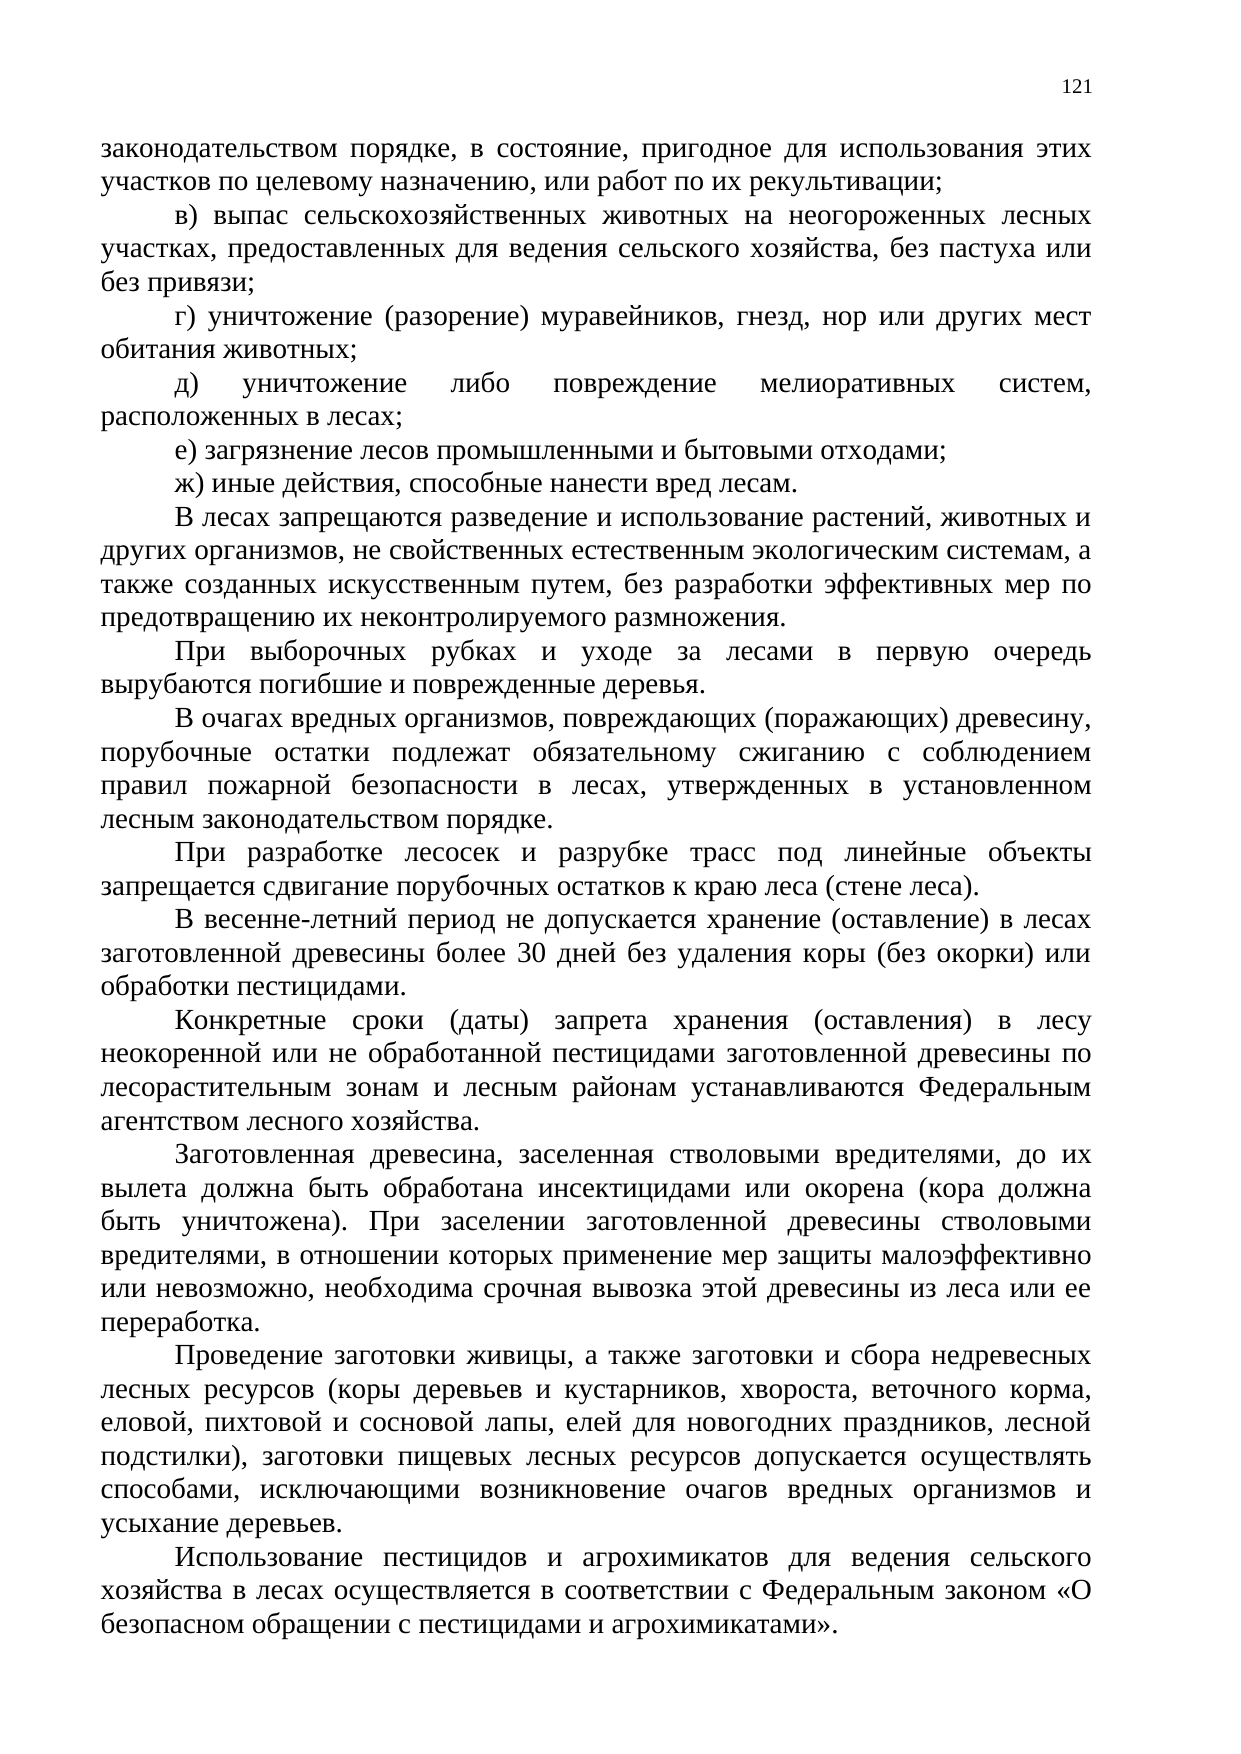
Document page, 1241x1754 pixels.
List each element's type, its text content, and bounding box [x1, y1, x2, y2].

text Проведение заготовки живицы, а также заготовки и сбора недревесных лесных ресурсов (коры деревьев и кустарников, хвороста, веточного корма, еловой, пихтовой и сосновой лапы, елей для новогодних праздников, лесной подстилки), заготовки пищевых лесных ресурсов допускается осуществлять способами, исключающими возникновение очагов вредных организмов и усыхание деревьев. [100, 1337, 1092, 1539]
text е) загрязнение лесов промышленными и бытовыми отходами; [100, 432, 1092, 465]
text В очагах вредных организмов, повреждающих (поражающих) древесину, порубочные остатки подлежат обязательному сжиганию с соблюдением правил пожарной безопасности в лесах, утвержденных в установленном лесным законодательством порядке. [100, 700, 1092, 834]
text При выборочных рубках и уходе за лесами в первую очередь вырубаются погибшие и поврежденные деревья. [100, 633, 1092, 700]
text Использование пестицидов и агрохимикатов для ведения сельского хозяйства в лесах осуществляется в соответствии с Федеральным законом «О безопасном обращении с пестицидами и агрохимикатами». [100, 1539, 1092, 1639]
text Конкретные сроки (даты) запрета хранения (оставления) в лесу неокоренной или не обработанной пестицидами заготовленной древесины по лесорастительным зонам и лесным районам устанавливаются Федеральным агентством лесного хозяйства. [100, 1002, 1092, 1136]
text д) уничтожение либо повреждение мелиоративных систем, расположенных в лесах; [100, 365, 1092, 432]
text В весенне-летний период не допускается хранение (оставление) в лесах заготовленной древесины более 30 дней без удаления коры (без окорки) или обработки пестицидами. [100, 901, 1092, 1002]
text В лесах запрещаются разведение и использование растений, животных и других организмов, не свойственных естественным экологическим системам, а также созданных искусственным путем, без разработки эффективных мер по предотвращению их неконтролируемого размножения. [100, 499, 1092, 633]
text ж) иные действия, способные нанести вред лесам. [100, 465, 1092, 499]
text При разработке лесосек и разрубке трасс под линейные объекты запрещается сдвигание порубочных остатков к краю леса (стене леса). [100, 834, 1092, 901]
text г) уничтожение (разорение) муравейников, гнезд, нор или других мест обитания животных; [100, 298, 1092, 365]
text в) выпас сельскохозяйственных животных на неогороженных лесных участках, предоставленных для ведения сельского хозяйства, без пастуха или без привязи; [100, 197, 1092, 298]
text Заготовленная древесина, заселенная стволовыми вредителями, до их вылета должна быть обработана инсектицидами или окорена (кора должна быть уничтожена). При заселении заготовленной древесины стволовыми вредителями, в отношении которых применение мер защиты малоэффективно или невозможно, необходима срочная вывозка этой древесины из леса или ее переработка. [100, 1136, 1092, 1337]
